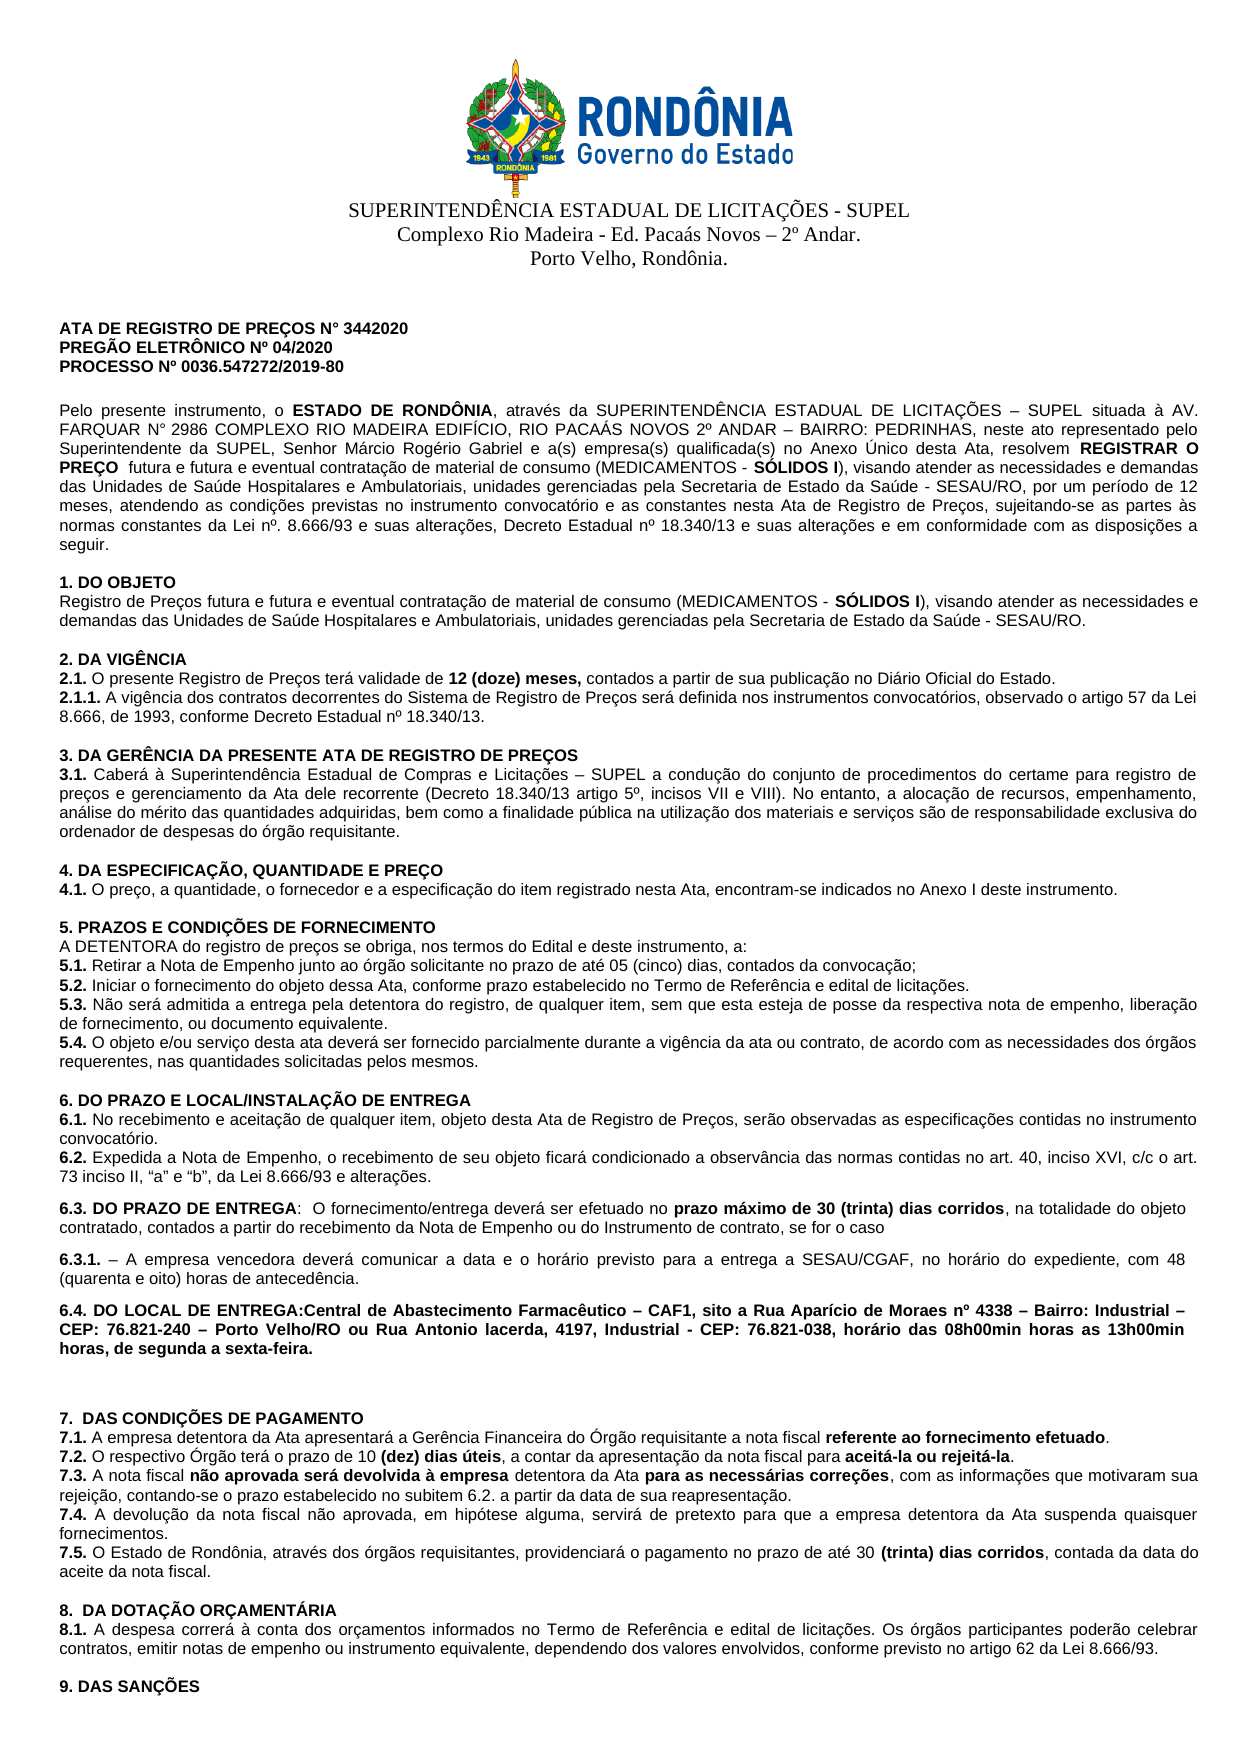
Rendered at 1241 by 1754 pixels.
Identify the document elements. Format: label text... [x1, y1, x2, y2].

text Pelo presente instrumento, o ESTADO DE RONDÔNIA, através da SUPERINTENDÊNCIA ESTADUAL DE LICITAÇÕES – SUPEL situada à AV. FARQUAR N° 2986 COMPLEXO RIO MADEIRA EDIFÍCIO, RIO PACAÁS NOVOS 2º ANDAR – BAIRRO: PEDRINHAS, neste ato representado pelo Superintendente da SUPEL, Senhor Márcio Rogério Gabriel e a(s) empresa(s) qualificada(s) no Anexo Único desta Ata, resolvem REGISTRAR O PREÇO futura e futura e eventual contratação de material de consumo (MEDICAMENTOS - SÓLIDOS I), visando atender as necessidades e demandas das Unidades de Saúde Hospitalares e Ambulatoriais, unidades gerenciadas pela Secretaria de Estado da Saúde - SESAU/RO, por um período de 12 meses, atendendo as condições previstas no instrumento convocatório e as constantes nesta Ata de Registro de Preços, sujeitando-se as partes às normas constantes da Lei nº. 8.666/93 e suas alterações, Decreto Estadual nº 18.340/13 e suas alterações e em conformidade com as disposições a seguir. [59, 400, 1199, 554]
text 2.1. O presente Registro de Preços terá validade de 12 (doze) meses, contados a partir de sua publicação no Diário Oficial do Estado. [59, 669, 1199, 688]
text Registro de Preços futura e futura e eventual contratação de material de consumo (MEDICAMENTOS - SÓLIDOS I), visando atender as necessidades e demandas das Unidades de Saúde Hospitalares e Ambulatoriais, unidades gerenciadas pela Secretaria de Estado da Saúde - SESAU/RO. [59, 592, 1199, 630]
text 6.3. DO PRAZO DE ENTREGA: O fornecimento/entrega deverá ser efetuado no prazo máximo de 30 (trinta) dias corridos, na totalidade do objeto contratado, contados a partir do recebimento da Nota de Empenho ou do Instrumento de contrato, se for o caso [59, 1199, 1186, 1237]
text 7.1. A empresa detentora da Ata apresentará a Gerência Financeira do Órgão requisitante a nota fiscal referente ao fornecimento efetuado. [59, 1428, 1199, 1447]
text 7.2. O respectivo Órgão terá o prazo de 10 (dez) dias úteis, a contar da apresentação da nota fiscal para aceitá-la ou rejeitá-la. [59, 1447, 1199, 1466]
text 7.3. A nota fiscal não aprovada será devolvida à empresa detentora da Ata para as necessárias correções, com as informações que motivaram sua rejeição, contando-se o prazo estabelecido no subitem 6.2. a partir da data de sua reapresentação. [59, 1466, 1199, 1504]
text PROCESSO Nº 0036.547272/2019-80 [59, 357, 1199, 376]
text 2.1.1. A vigência dos contratos decorrentes do Sistema de Registro de Preços será definida nos instrumentos convocatórios, observado o artigo 57 da Lei 8.666, de 1993, conforme Decreto Estadual nº 18.340/13. [59, 688, 1199, 726]
text 5.3. Não será admitida a entrega pela detentora do registro, de qualquer item, sem que esta esteja de posse da respectiva nota de empenho, liberação de fornecimento, ou documento equivalente. [59, 994, 1199, 1033]
text PREGÃO ELETRÔNICO Nº 04/2020 [59, 338, 1199, 357]
text 6.4. DO LOCAL DE ENTREGA:Central de Abastecimento Farmacêutico – CAF1, sito a Rua Aparício de Moraes nº 4338 – Bairro: Industrial – CEP: 76.821-240 – Porto Velho/RO ou Rua Antonio lacerda, 4197, Industrial - CEP: 76.821-038, horário das 08h00min horas as 13h00min horas, de segunda a sexta-feira. [59, 1300, 1186, 1358]
text 8.1. A despesa correrá à conta dos orçamentos informados no Termo de Referência e edital de licitações. Os órgãos participantes poderão celebrar contratos, emitir notas de empenho ou instrumento equivalente, dependendo dos valores envolvidos, conforme previsto no artigo 62 da Lei 8.666/93. [59, 1619, 1199, 1658]
picture [465, 59, 793, 198]
text ATA DE REGISTRO DE PREÇOS N° 3442020 [59, 319, 1199, 338]
text 9. DAS SANÇÕES [59, 1677, 1199, 1696]
text 1. DO OBJETO [59, 573, 1199, 592]
text 5.2. Iniciar o fornecimento do objeto dessa Ata, conforme prazo estabelecido no Termo de Referência e edital de licitações. [59, 975, 1199, 994]
text A DETENTORA do registro de preços se obriga, nos termos do Edital e deste instrumento, a: [59, 937, 1199, 956]
text 6.2. Expedida a Nota de Empenho, o recebimento de seu objeto ficará condicionado a observância das normas contidas no art. 40, inciso XVI, c/c o art. 73 inciso II, “a” e “b”, da Lei 8.666/93 e alterações. [59, 1148, 1199, 1186]
text 2. DA VIGÊNCIA [59, 649, 1199, 669]
text 3.1. Caberá à Superintendência Estadual de Compras e Licitações – SUPEL a condução do conjunto de procedimentos do certame para registro de preços e gerenciamento da Ata dele recorrente (Decreto 18.340/13 artigo 5º, incisos VII e VIII). No entanto, a alocação de recursos, empenhamento, análise do mérito das quantidades adquiridas, bem como a finalidade pública na utilização dos materiais e serviços são de responsabilidade exclusiva do ordenador de despesas do órgão requisitante. [59, 764, 1199, 841]
text 5.4. O objeto e/ou serviço desta ata deverá ser fornecido parcialmente durante a vigência da ata ou contrato, de acordo com as necessidades dos órgãos requerentes, nas quantidades solicitadas pelos mesmos. [59, 1033, 1199, 1071]
text 6. DO PRAZO E LOCAL/INSTALAÇÃO DE ENTREGA [59, 1090, 1199, 1109]
text 7.5. O Estado de Rondônia, através dos órgãos requisitantes, providenciará o pagamento no prazo de até 30 (trinta) dias corridos, contada da data do aceite da nota fiscal. [59, 1543, 1199, 1581]
text Porto Velho, Rondônia. [59, 246, 1199, 270]
text 5.1. Retirar a Nota de Empenho junto ao órgão solicitante no prazo de até 05 (cinco) dias, contados da convocação; [59, 956, 1199, 975]
text 4.1. O preço, a quantidade, o fornecedor e a especificação do item registrado nesta Ata, encontram-se indicados no Anexo I deste instrumento. [59, 879, 1199, 899]
text 3. DA GERÊNCIA DA PRESENTE ATA DE REGISTRO DE PREÇOS [59, 745, 1199, 764]
text 7. DAS CONDIÇÕES DE PAGAMENTO [59, 1409, 1199, 1428]
text SUPERINTENDÊNCIA ESTADUAL DE LICITAÇÕES - SUPEL [59, 198, 1199, 222]
text 5. PRAZOS E CONDIÇÕES DE FORNECIMENTO [59, 918, 1199, 937]
text 7.4. A devolução da nota fiscal não aprovada, em hipótese alguma, servirá de pretexto para que a empresa detentora da Ata suspenda quaisquer fornecimentos. [59, 1504, 1199, 1543]
text 4. DA ESPECIFICAÇÃO, QUANTIDADE E PREÇO [59, 860, 1199, 879]
text 6.1. No recebimento e aceitação de qualquer item, objeto desta Ata de Registro de Preços, serão observadas as especificações contidas no instrumento convocatório. [59, 1109, 1199, 1148]
text Complexo Rio Madeira - Ed. Pacaás Novos – 2º Andar. [59, 222, 1199, 246]
text 8. DA DOTAÇÃO ORÇAMENTÁRIA [59, 1600, 1199, 1619]
text 6.3.1. – A empresa vencedora deverá comunicar a data e o horário previsto para a entrega a SESAU/CGAF, no horário do expediente, com 48 (quarenta e oito) horas de antecedência. [59, 1249, 1186, 1288]
